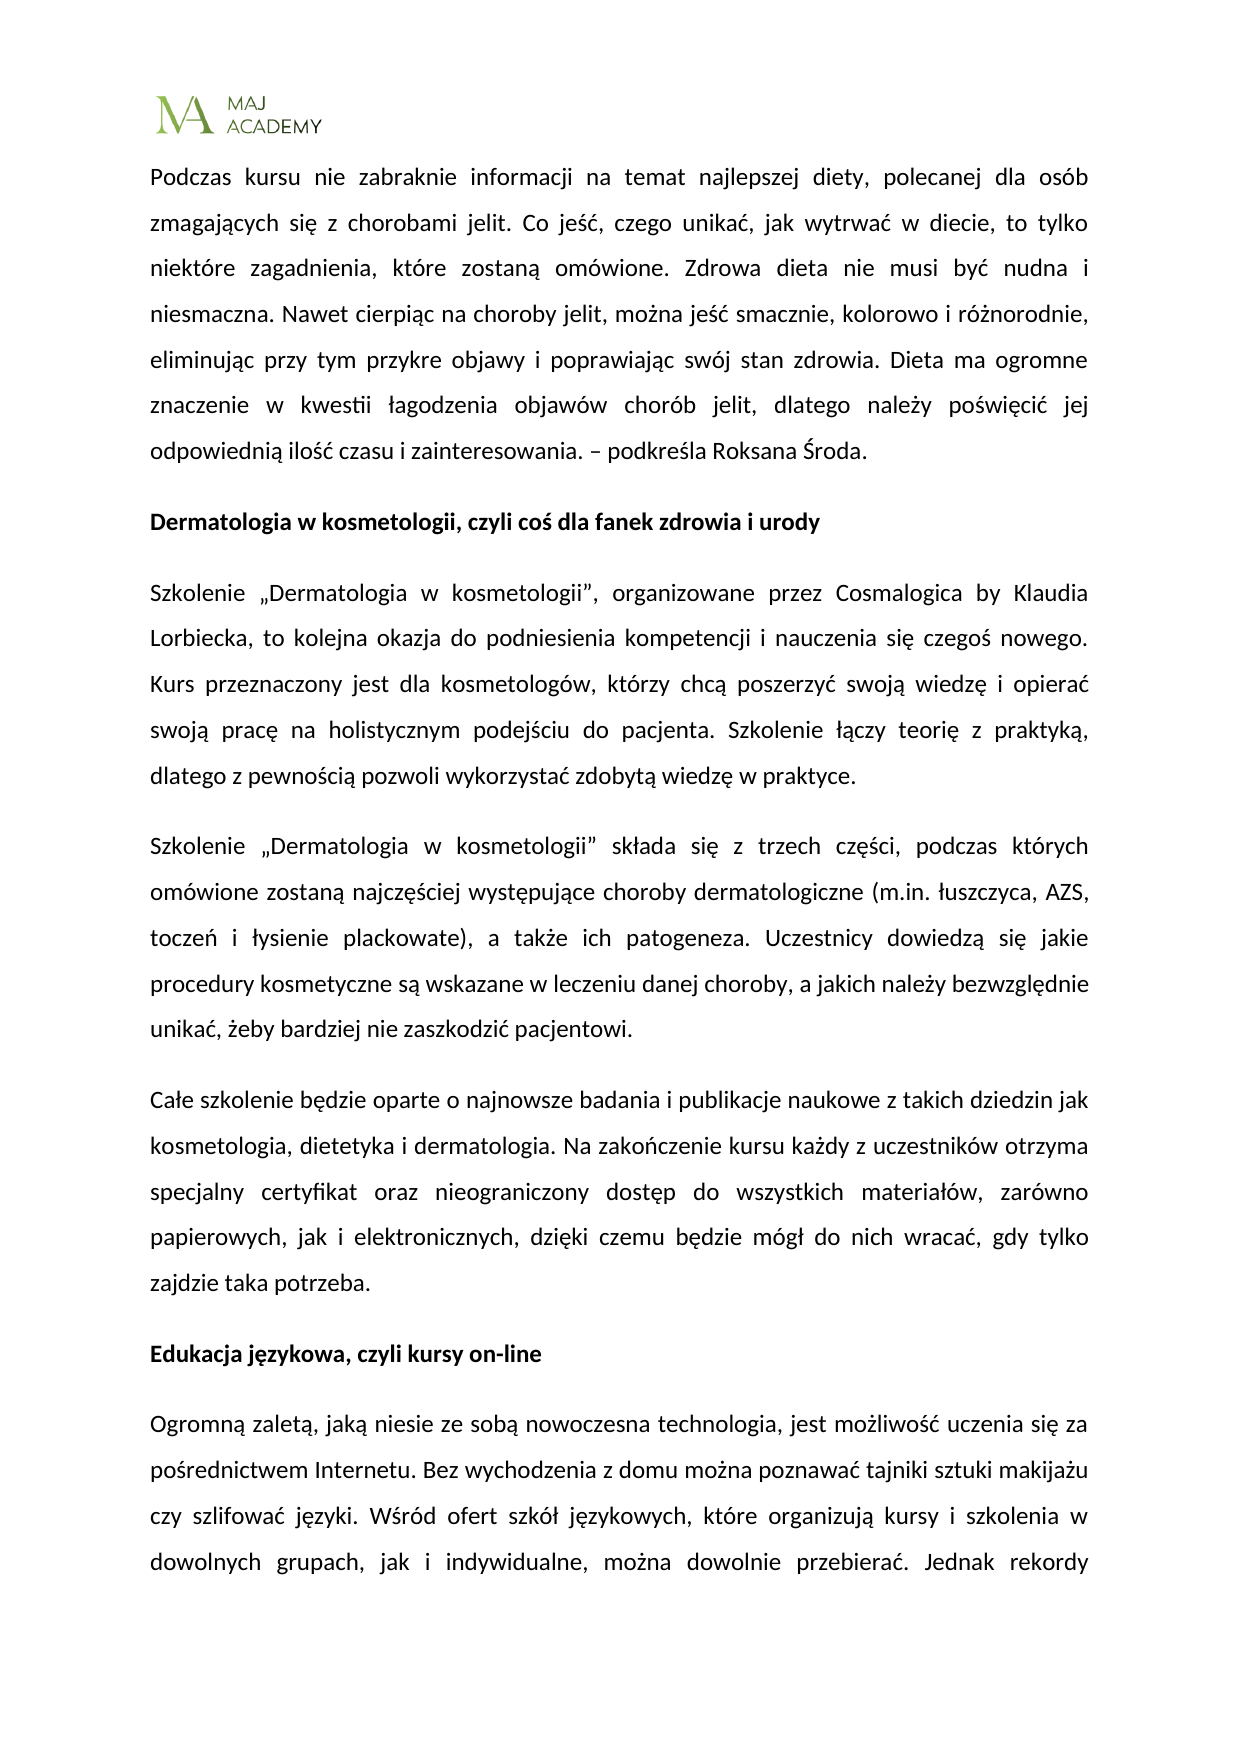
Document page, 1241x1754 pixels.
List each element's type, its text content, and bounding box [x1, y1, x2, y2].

picture [150, 75, 348, 161]
text Dermatologia w kosmetologii, czyli coś dla fanek zdrowia i urody [150, 506, 1090, 537]
text Całe szkolenie będzie oparte o najnowsze badania i publikacje naukowe z takich dziedzin jak kosmetologia, dietetyka i dermatologia. Na zakończenie kursu każdy z uczestników otrzyma specjalny certyfikat oraz nieograniczony dostęp do wszystkich materiałów, zarówno papierowych, jak i elektronicznych, dzięki czemu będzie mógł do nich wracać, gdy tylko zajdzie taka potrzeba. [150, 1084, 1090, 1298]
text Szkolenie „Dermatologia w kosmetologii”, organizowane przez Cosmalogica by Klaudia Lorbiecka, to kolejna okazja do podniesienia kompetencji i nauczenia się czegoś nowego. Kurs przeznaczony jest dla kosmetologów, którzy chcą poszerzyć swoją wiedzę i opierać swoją pracę na holistycznym podejściu do pacjenta. Szkolenie łączy teorię z praktyką, dlatego z pewnością pozwoli wykorzystać zdobytą wiedzę w praktyce. [150, 577, 1090, 790]
text Podczas kursu nie zabraknie informacji na temat najlepszej diety, polecanej dla osób zmagających się z chorobami jelit. Co jeść, czego unikać, jak wytrwać w diecie, to tylko niektóre zagadnienia, które zostaną omówione. Zdrowa dieta nie musi być nudna i niesmaczna. Nawet cierpiąc na choroby jelit, można jeść smacznie, kolorowo i różnorodnie, eliminując przy tym przykre objawy i poprawiając swój stan zdrowia. Dieta ma ogromne znaczenie w kwestii łagodzenia objawów chorób jelit, dlatego należy poświęcić jej odpowiednią ilość czasu i zainteresowania. – podkreśla Roksana Środa. [150, 161, 1090, 466]
text Edukacja językowa, czyli kursy on-line [150, 1338, 1090, 1368]
text Szkolenie „Dermatologia w kosmetologii” składa się z trzech części, podczas których omówione zostaną najczęściej występujące choroby dermatologiczne (m.in. łuszczyca, AZS, toczeń i łysienie plackowate), a także ich patogeneza. Uczestnicy dowiedzą się jakie procedury kosmetyczne są wskazane w leczeniu danej choroby, a jakich należy bezwzględnie unikać, żeby bardziej nie zaszkodzić pacjentowi. [150, 831, 1090, 1044]
